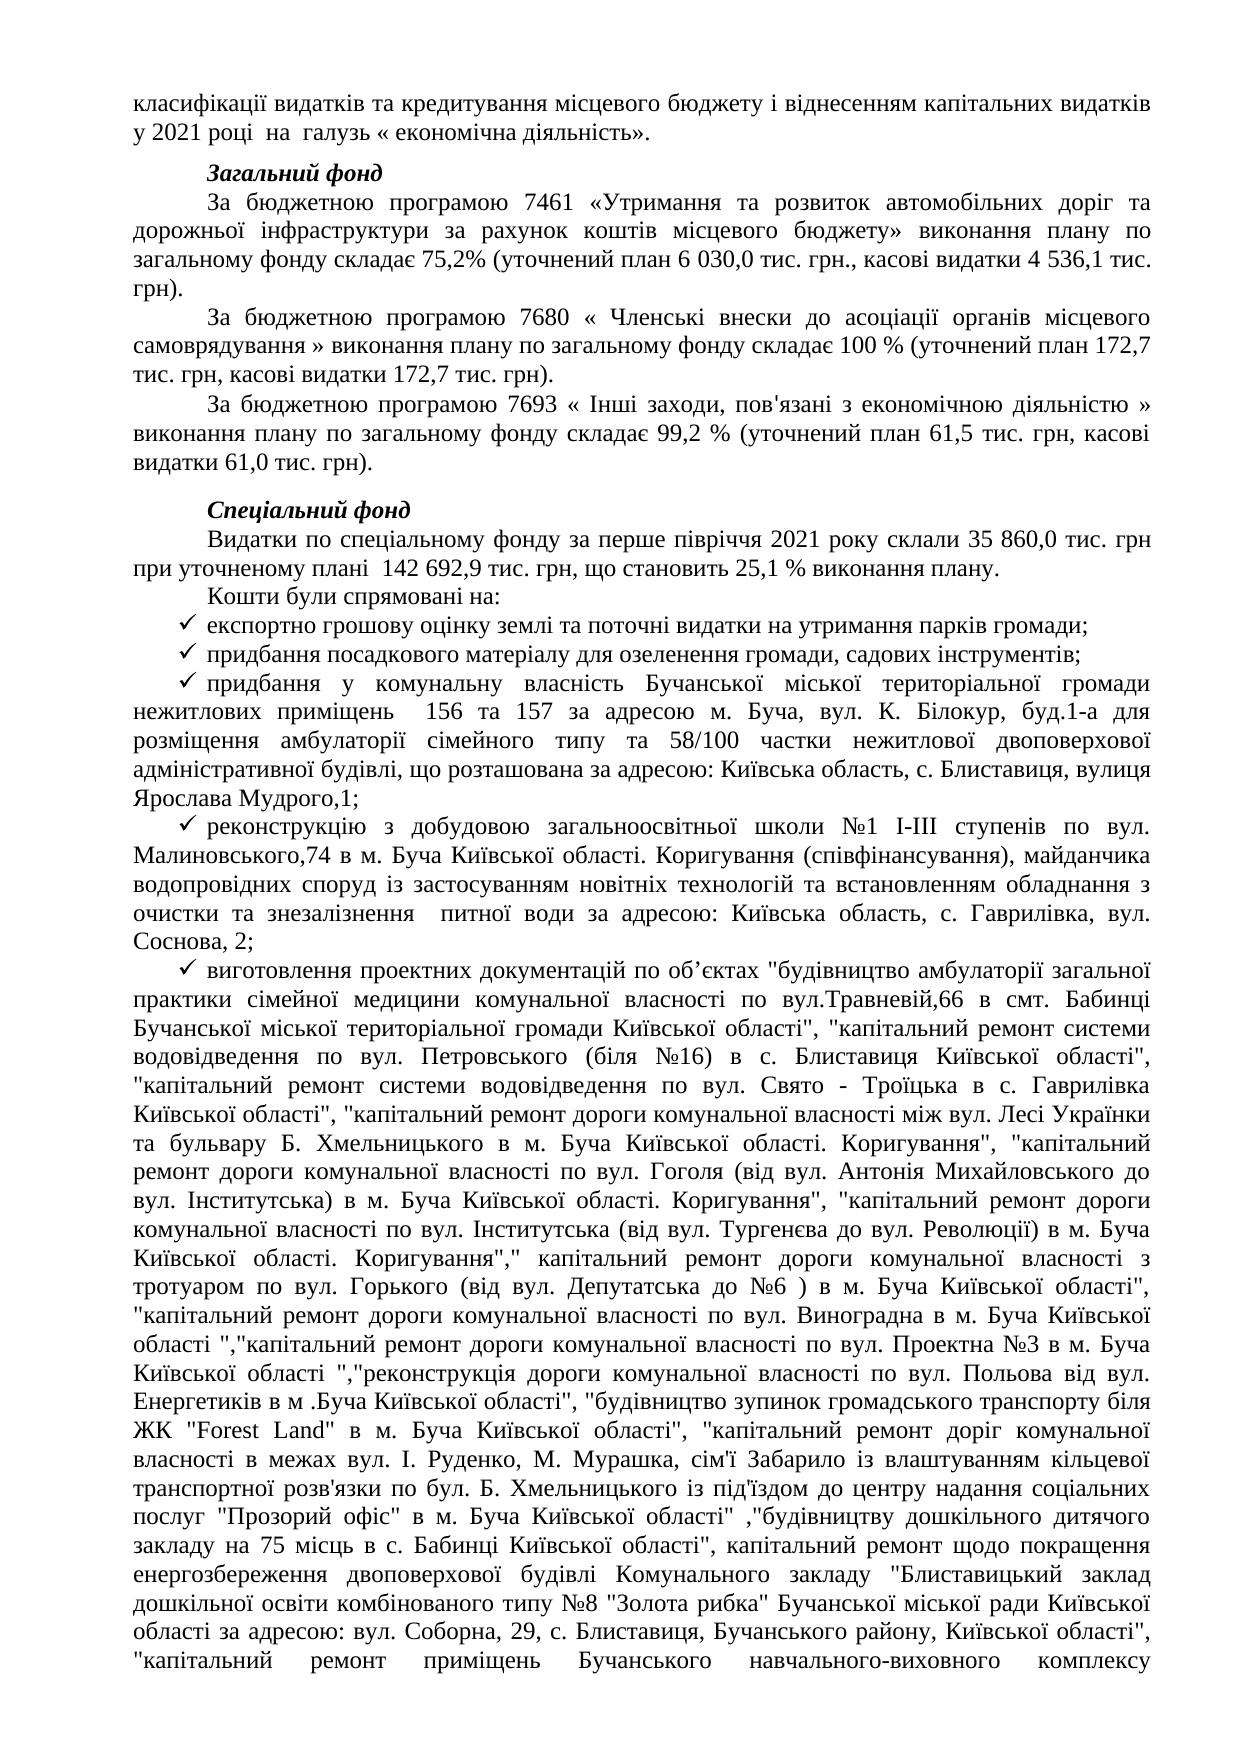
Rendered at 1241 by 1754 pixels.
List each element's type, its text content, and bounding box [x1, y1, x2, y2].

list придбання посадкового матеріалу для озеленення громади, садових інструментів; [133, 639, 1152, 668]
text Спеціальний фонд [133, 495, 1152, 524]
text Кошти були спрямовані на: [133, 581, 1152, 610]
list експортно грошову оцінку землі та поточні видатки на утримання парків громади; [133, 610, 1152, 639]
text Видатки по спеціальному фонду за перше півріччя 2021 року склали 35 860,0 тис. грн при уточненому плані 142 692,9 тис. грн, що становить 25,1 % виконання плану. [133, 524, 1152, 581]
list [133, 955, 1152, 1674]
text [133, 88, 1152, 146]
text За бюджетною програмою 7461 «Утримання та розвиток автомобільних доріг та дорожньої інфраструктури за рахунок коштів місцевого бюджету» виконання плану по загальному фонду складає 75,2% (уточнений план 6 030,0 тис. грн., касові видатки 4 536,1 тис. грн). [133, 187, 1152, 302]
list реконструкцію з добудовою загальноосвітньої школи №1 І-ІІІ ступенів по вул. Малиновського,74 в м. Буча Київської області. Коригування (співфінансування), майданчика водопровідних споруд із застосуванням новітніх технологій та встановленням обладнання з очистки та знезалізнення питної води за адресою: Київська область, с. Гаврилівка, вул. Соснова, 2; [133, 811, 1152, 955]
text За бюджетною програмою 7693 « Інші заходи, пов'язані з економічною діяльністю » виконання плану по загальному фонду складає 99,2 % (уточнений план 61,5 тис. грн, касові видатки 61,0 тис. грн). [133, 388, 1152, 476]
list придбання у комунальну власність Бучанської міської територіальної громади нежитлових приміщень 156 та 157 за адресою м. Буча, вул. К. Білокур, буд.1-а для розміщення амбулаторії сімейного типу та 58/100 частки нежитлової двоповерхової адміністративної будівлі, що розташована за адресою: Київська область, с. Блиставиця, вулиця Ярослава Мудрого,1; [133, 668, 1152, 811]
text Загальний фонд [133, 158, 1152, 187]
text За бюджетною програмою 7680 « Членські внески до асоціації органів місцевого самоврядування » виконання плану по загальному фонду складає 100 % (уточнений план 172,7 тис. грн, касові видатки 172,7 тис. грн). [133, 302, 1152, 388]
